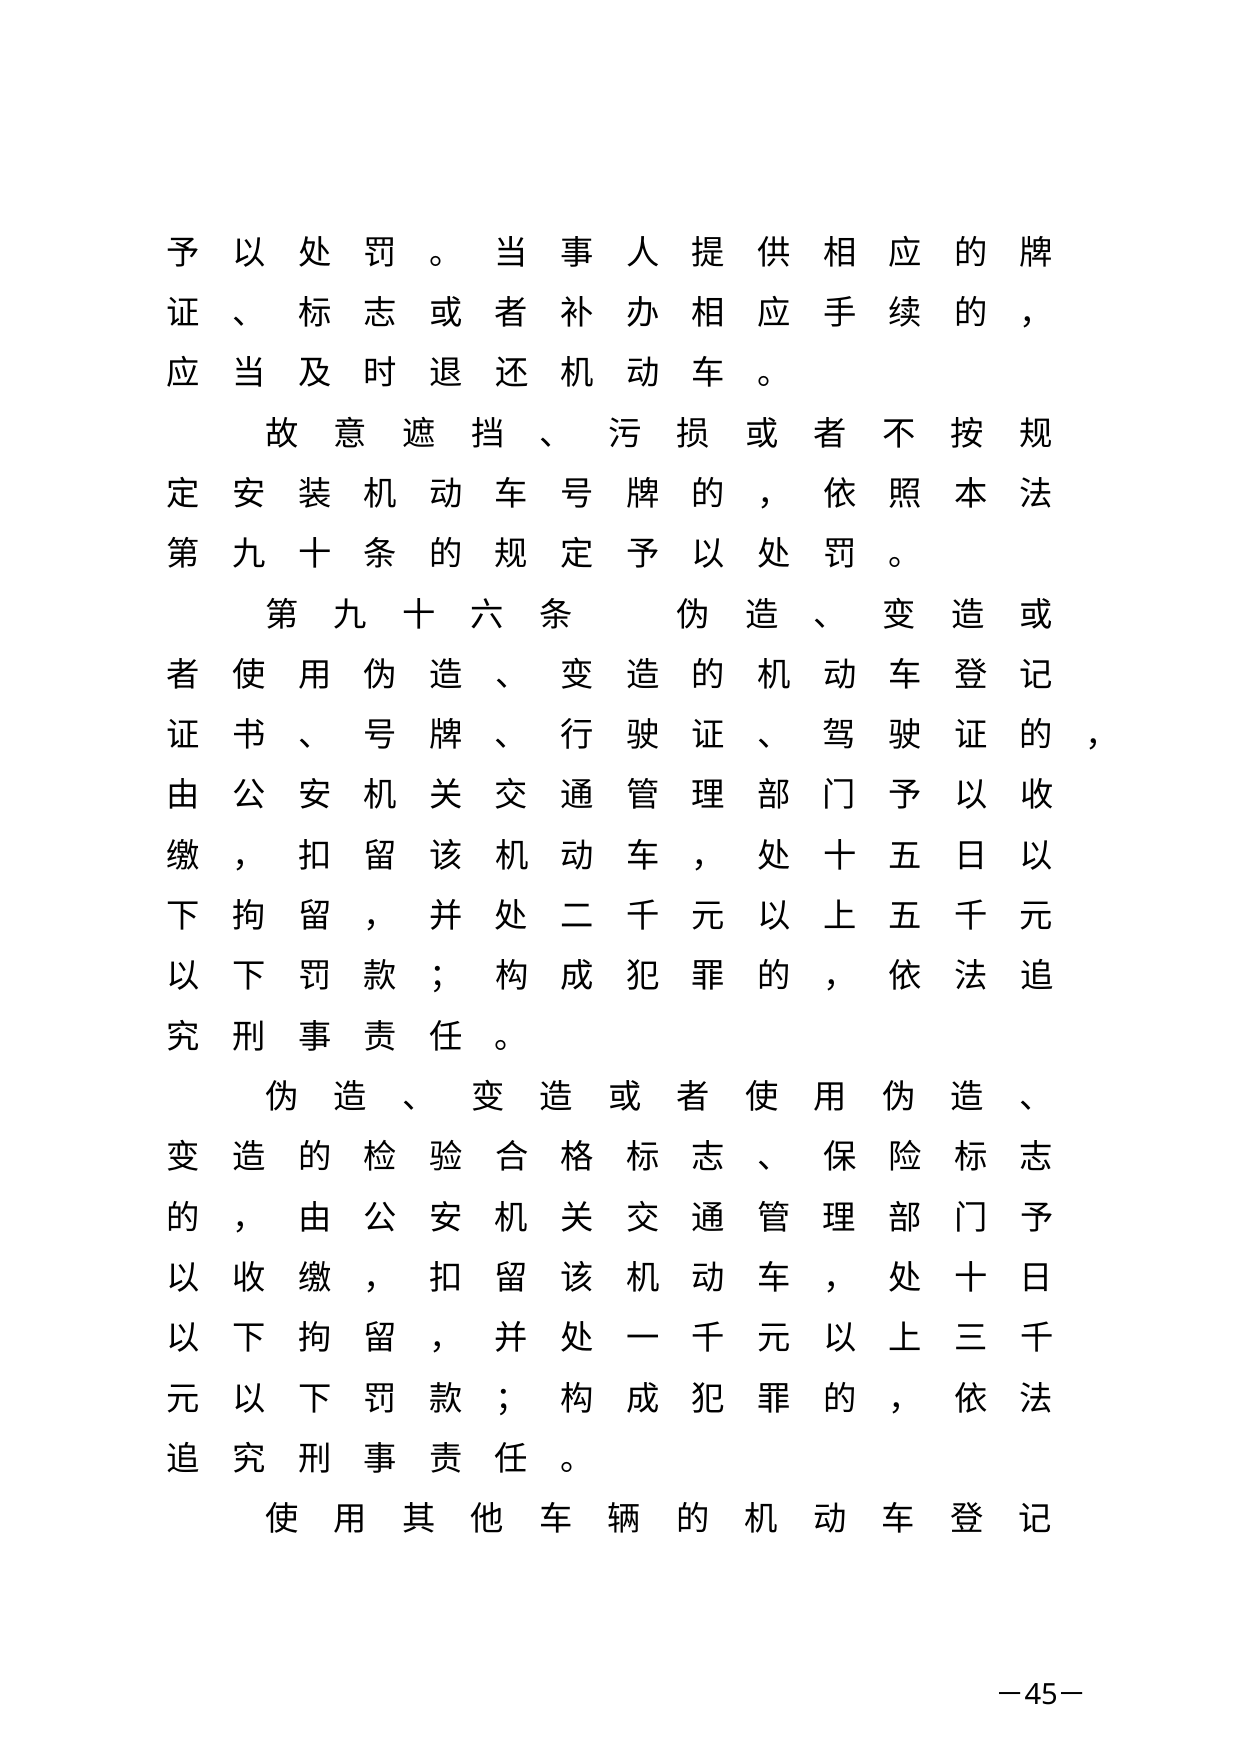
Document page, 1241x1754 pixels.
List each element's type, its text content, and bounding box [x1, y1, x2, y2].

text 伪造、变造或者使用伪造、变造的检验合格标志、保险标志的，由公安机关交通管理部门予以收缴，扣留该机动车，处十日以下拘留，并处一千元以上三千元以下罚款；构成犯罪的，依法追究刑事责任。 [167, 1064, 1085, 1486]
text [167, 1486, 1085, 1546]
text 第九十六条 伪造、变造或者使用伪造、变造的机动车登记证书、号牌、行驶证、驾驶证的，由公安机关交通管理部门予以收缴，扣留该机动车，处十五日以下拘留，并处二千元以上五千元以下罚款；构成犯罪的，依法追究刑事责任。 [167, 581, 1085, 1064]
text 故意遮挡、污损或者不按规定安装机动车号牌的，依照本法第九十条的规定予以处罚。 [167, 400, 1085, 581]
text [167, 219, 1085, 400]
